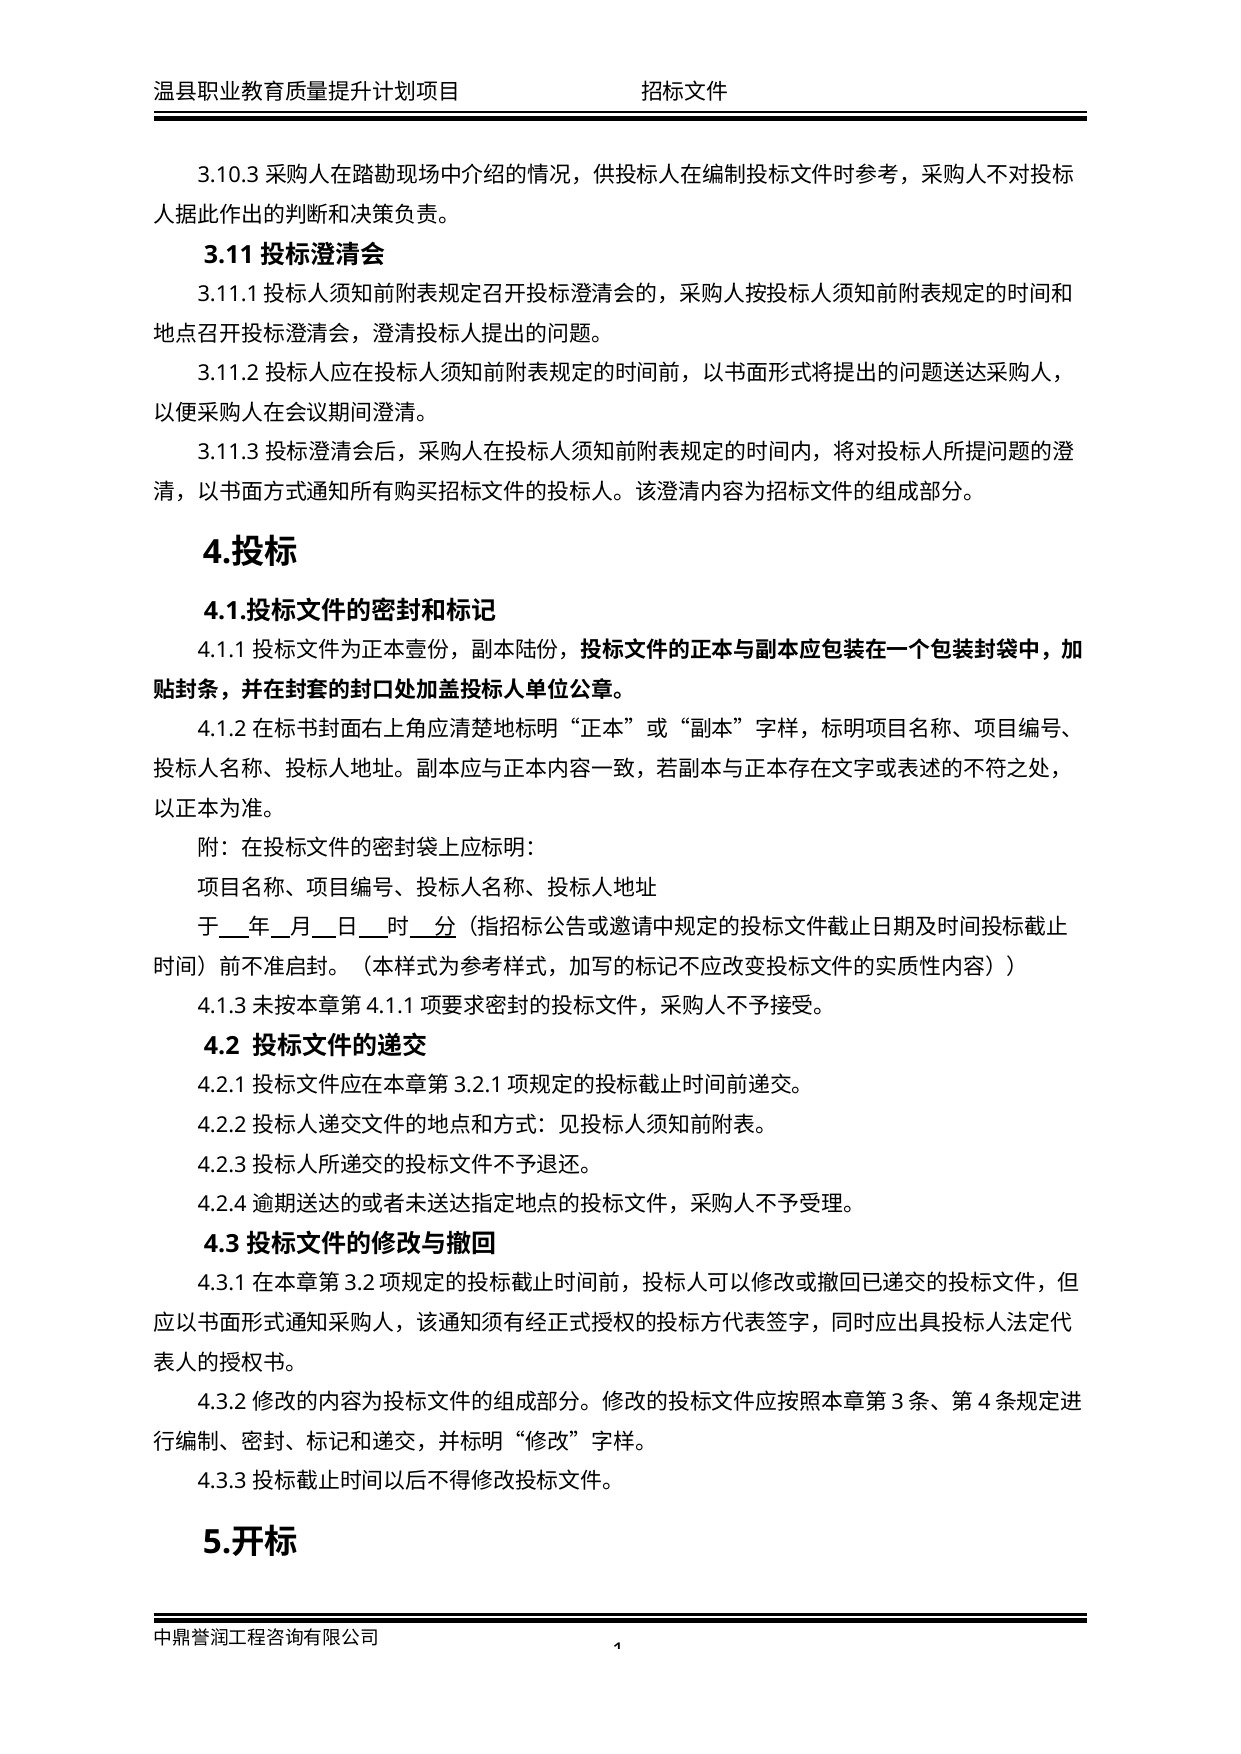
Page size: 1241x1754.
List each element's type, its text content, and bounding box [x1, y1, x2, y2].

text 4.3 投标文件的修改与撤回 [153, 1222, 1087, 1262]
text 4.2.4 逾期送达的或者未送达指定地点的投标文件，采购人不予受理。 [153, 1182, 1087, 1222]
text 3.11.1投标人须知前附表规定召开投标澄清会的，采购人按投标人须知前附表规定的时间和地点召开投标澄清会，澄清投标人提出的问题。 [153, 272, 1087, 351]
text 4.3.3 投标截止时间以后不得修改投标文件。 [153, 1459, 1087, 1499]
text 4.2.2 投标人递交文件的地点和方式：见投标人须知前附表。 [153, 1103, 1087, 1143]
text 4.3.1 在本章第3.2项规定的投标截止时间前，投标人可以修改或撤回已递交的投标文件，但应以书面形式通知采购人，该通知须有经正式授权的投标方代表签字，同时应出具投标人法定代表人的授权书。 [153, 1262, 1087, 1380]
text 3.11 投标澄清会 [153, 232, 1087, 272]
text 4.1.2 在标书封面右上角应清楚地标明“正本”或“副本”字样，标明项目名称、项目编号、投标人名称、投标人地址。副本应与正本内容一致，若副本与正本存在文字或表述的不符之处，以正本为准。 [153, 707, 1087, 826]
text 项目名称、项目编号、投标人名称、投标人地址 [153, 866, 1087, 905]
text 4.2.1 投标文件应在本章第3.2.1项规定的投标截止时间前递交。 [153, 1064, 1087, 1103]
text 附：在投标文件的密封袋上应标明： [153, 826, 1087, 866]
subtitle 4.投标 [153, 509, 1087, 589]
text 4.3.2 修改的内容为投标文件的组成部分。修改的投标文件应按照本章第3条、第4条规定进行编制、密封、标记和递交，并标明“修改”字样。 [153, 1380, 1087, 1459]
text 4.2 投标文件的递交 [153, 1024, 1087, 1064]
text 4.2.3 投标人所递交的投标文件不予退还。 [153, 1143, 1087, 1182]
text 4.1.投标文件的密封和标记 [153, 589, 1087, 628]
text 3.11.2 投标人应在投标人须知前附表规定的时间前，以书面形式将提出的问题送达采购人，以便采购人在会议期间澄清。 [153, 351, 1087, 430]
text 3.11.3 投标澄清会后，采购人在投标人须知前附表规定的时间内，将对投标人所提问题的澄清，以书面方式通知所有购买招标文件的投标人。该澄清内容为招标文件的组成部分。 [153, 430, 1087, 509]
subtitle 5.开标 [153, 1499, 1087, 1578]
text 3.10.3 采购人在踏勘现场中介绍的情况，供投标人在编制投标文件时参考，采购人不对投标人据此作出的判断和决策负责。 [153, 153, 1087, 232]
text 4.1.3 未按本章第4.1.1项要求密封的投标文件，采购人不予接受。 [153, 984, 1087, 1024]
text 4.1.1 投标文件为正本壹份，副本陆份，投标文件的正本与副本应包装在一个包装封袋中，加贴封条，并在封套的封口处加盖投标人单位公章。 [153, 628, 1087, 707]
text 于 年 月 日 时 分（指招标公告或邀请中规定的投标文件截止日期及时间投标截止时间）前不准启封。（本样式为参考样式，加写的标记不应改变投标文件的实质性内容）） [153, 905, 1087, 984]
